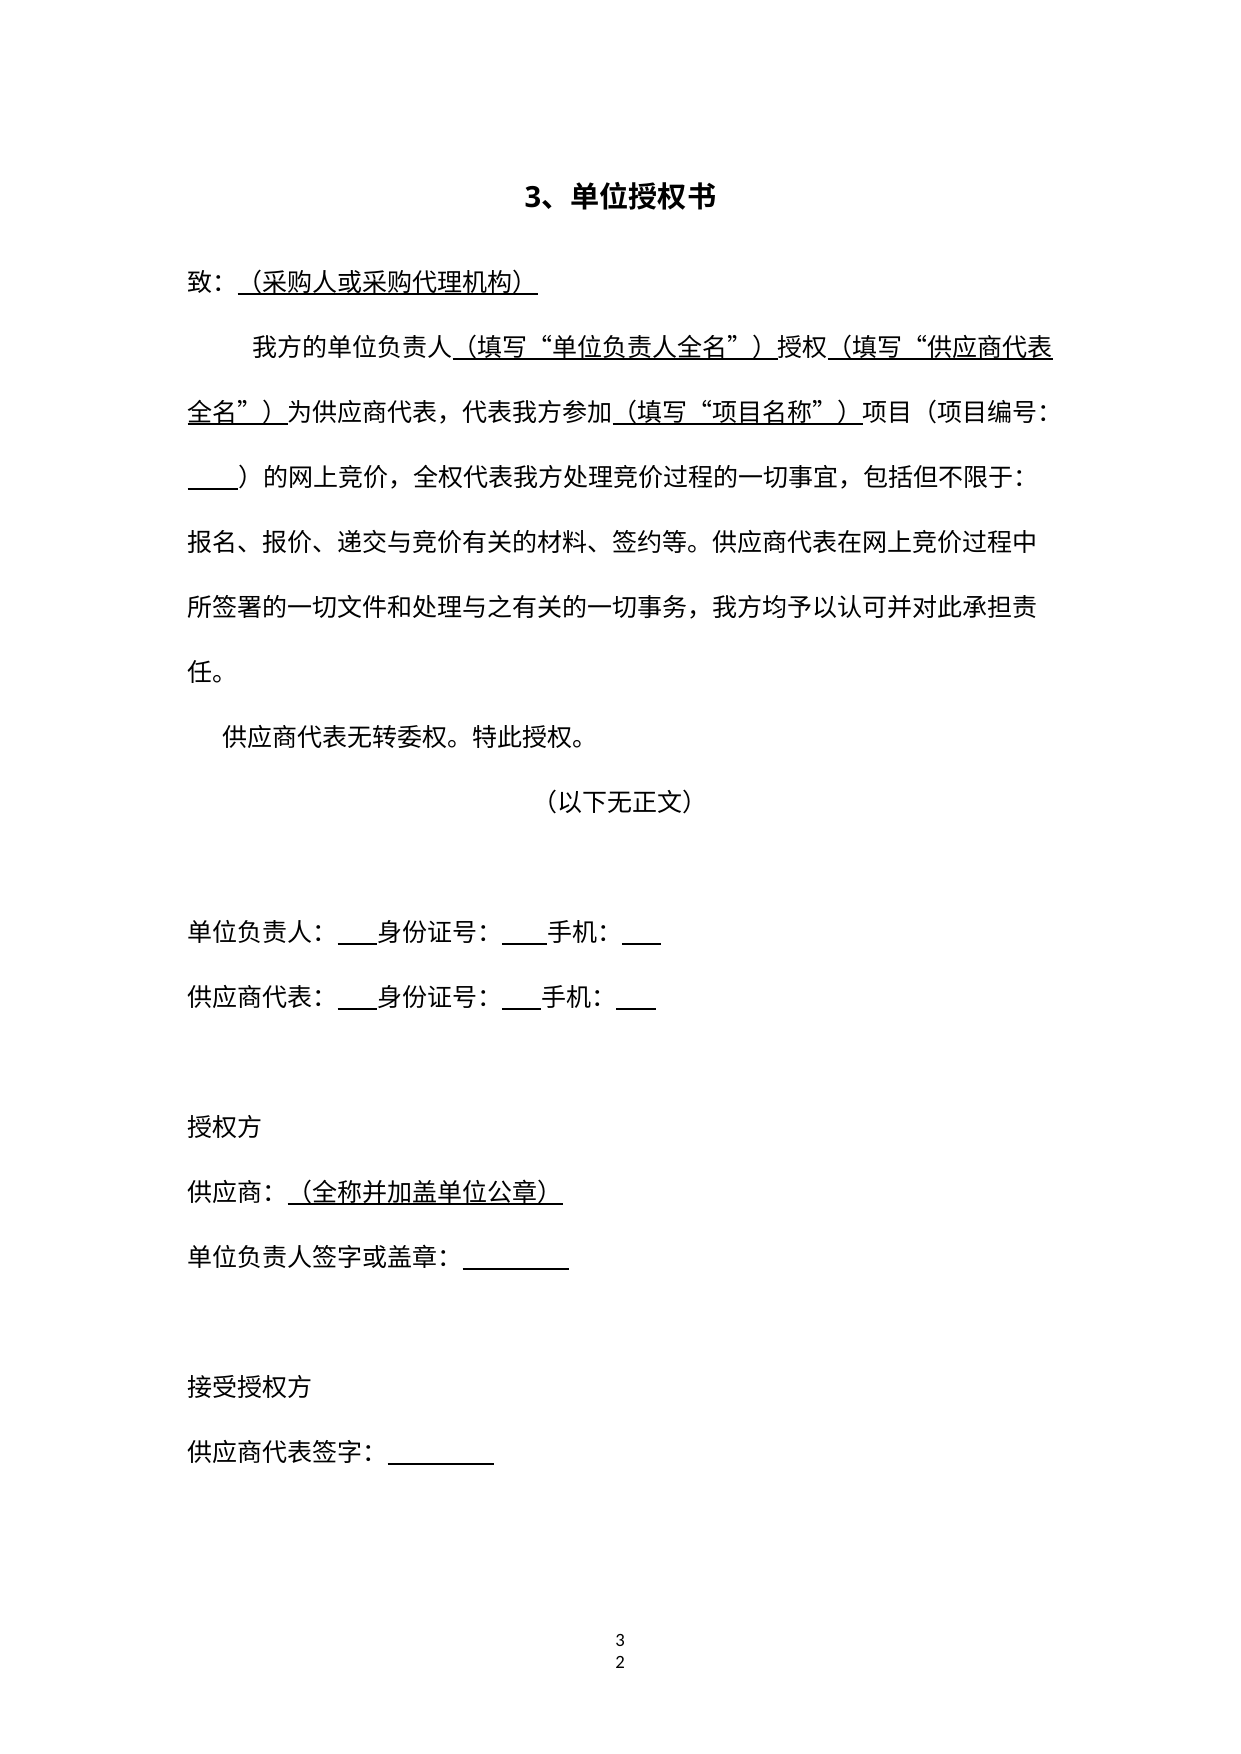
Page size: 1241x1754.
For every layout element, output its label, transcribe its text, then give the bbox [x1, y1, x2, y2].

text 致：（采购人或采购代理机构） [187, 248, 1053, 313]
text 供应商代表： 身份证号： 手机： [187, 963, 1053, 1028]
text 我方的单位负责人（填写“单位负责人全名”）授权（填写“供应商代表全名”）为供应商代表，代表我方参加（填写“项目名称”）项目（项目编号： ）的网上竞价，全权代表我方处理竞价过程的一切事宜，包括但不限于：报名、报价、递交与竞价有关的材料、签约等。供应商代表在网上竞价过程中所签署的一切文件和处理与之有关的一切事务，我方均予以认可并对此承担责任。 [187, 313, 1053, 703]
text 单位负责人： 身份证号： 手机： [187, 898, 1053, 963]
text 3、单位授权书 [187, 162, 1053, 227]
text 供应商：（全称并加盖单位公章） [187, 1158, 1053, 1223]
text （以下无正文） [187, 768, 1053, 833]
text 接受授权方 [187, 1353, 1053, 1418]
text 供应商代表无转委权。特此授权。 [187, 703, 1053, 768]
text 授权方 [187, 1093, 1053, 1158]
text 供应商代表签字： [187, 1418, 1053, 1483]
text 单位负责人签字或盖章： [187, 1223, 1053, 1288]
